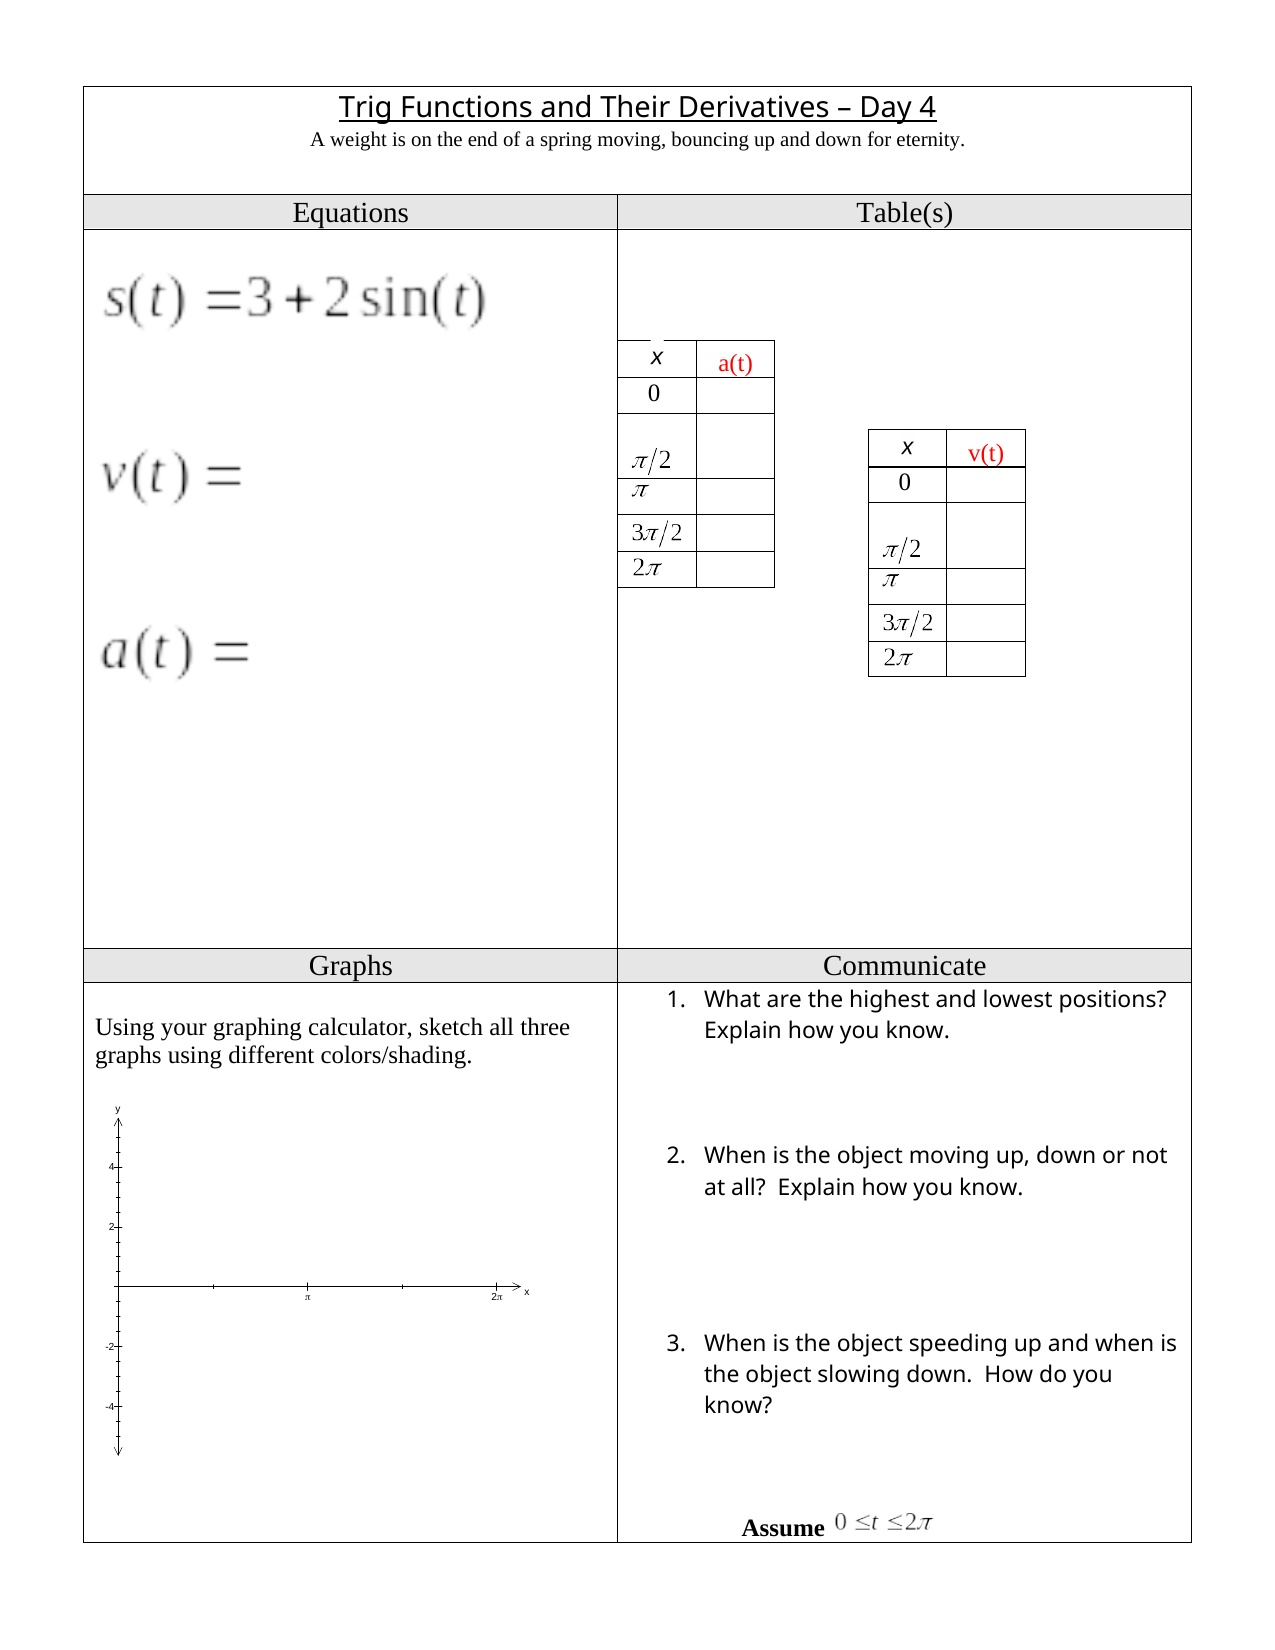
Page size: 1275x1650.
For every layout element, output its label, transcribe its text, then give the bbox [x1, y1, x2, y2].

table_cell What are the highest and lowest positions? Explain how you know. When is the object moving up, down or not at all? Explain how you know. When is the object speeding up and when is the object slowing down. How do you know? Assume [618, 983, 1191, 1542]
table_cell Equations [84, 195, 617, 228]
table_cell Table(s) [618, 195, 1191, 228]
table_header Trig Functions and Their Derivatives – Day 4 A weight is on the end of a spring moving, bouncing up and down for eternity. [84, 87, 1191, 194]
table_cell Communicate [618, 949, 1191, 982]
table_cell [84, 230, 617, 947]
table_cell [618, 230, 1191, 947]
table_cell Graphs [84, 949, 617, 982]
table_cell Using your graphing calculator, sketch all three graphs using different colors/shading. [84, 983, 617, 1542]
